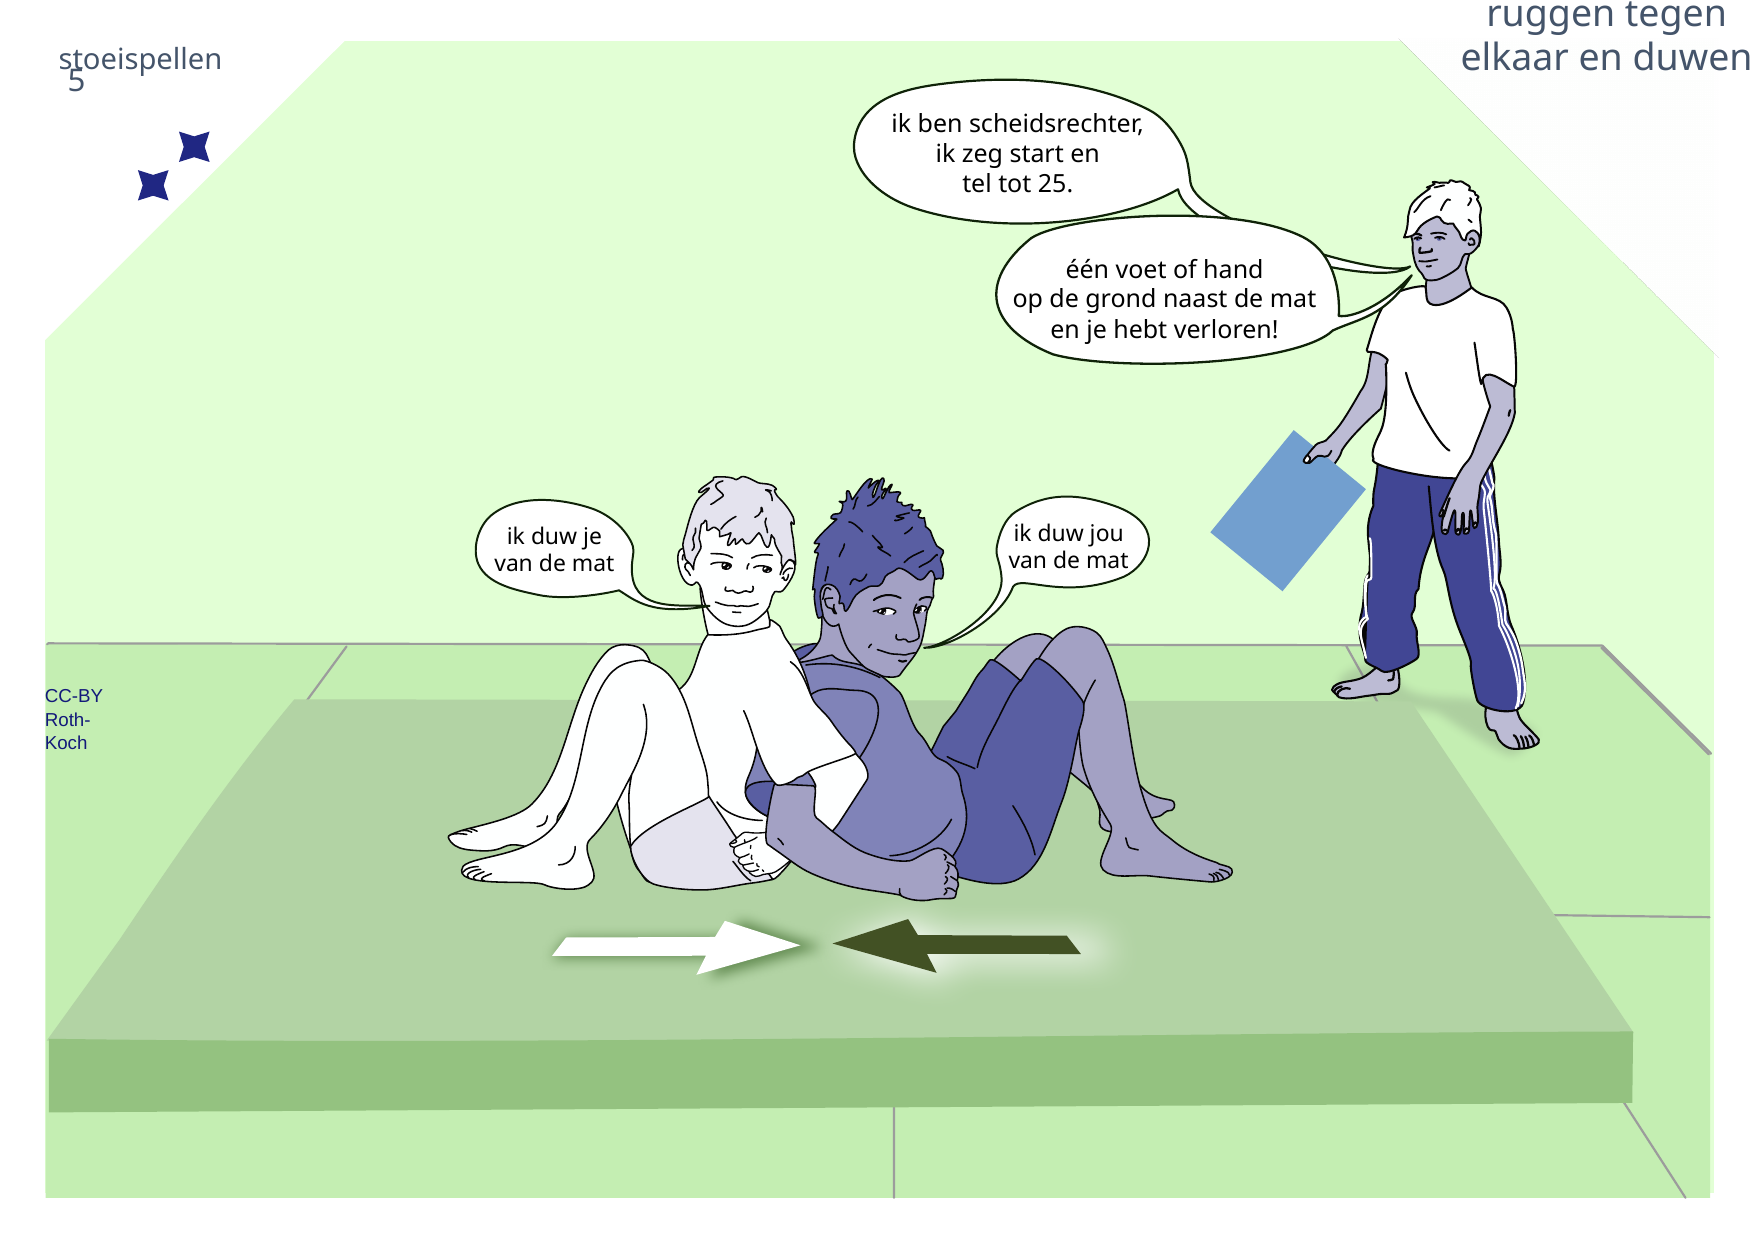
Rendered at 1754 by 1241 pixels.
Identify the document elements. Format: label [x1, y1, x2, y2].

picture [1397, 37, 1720, 360]
